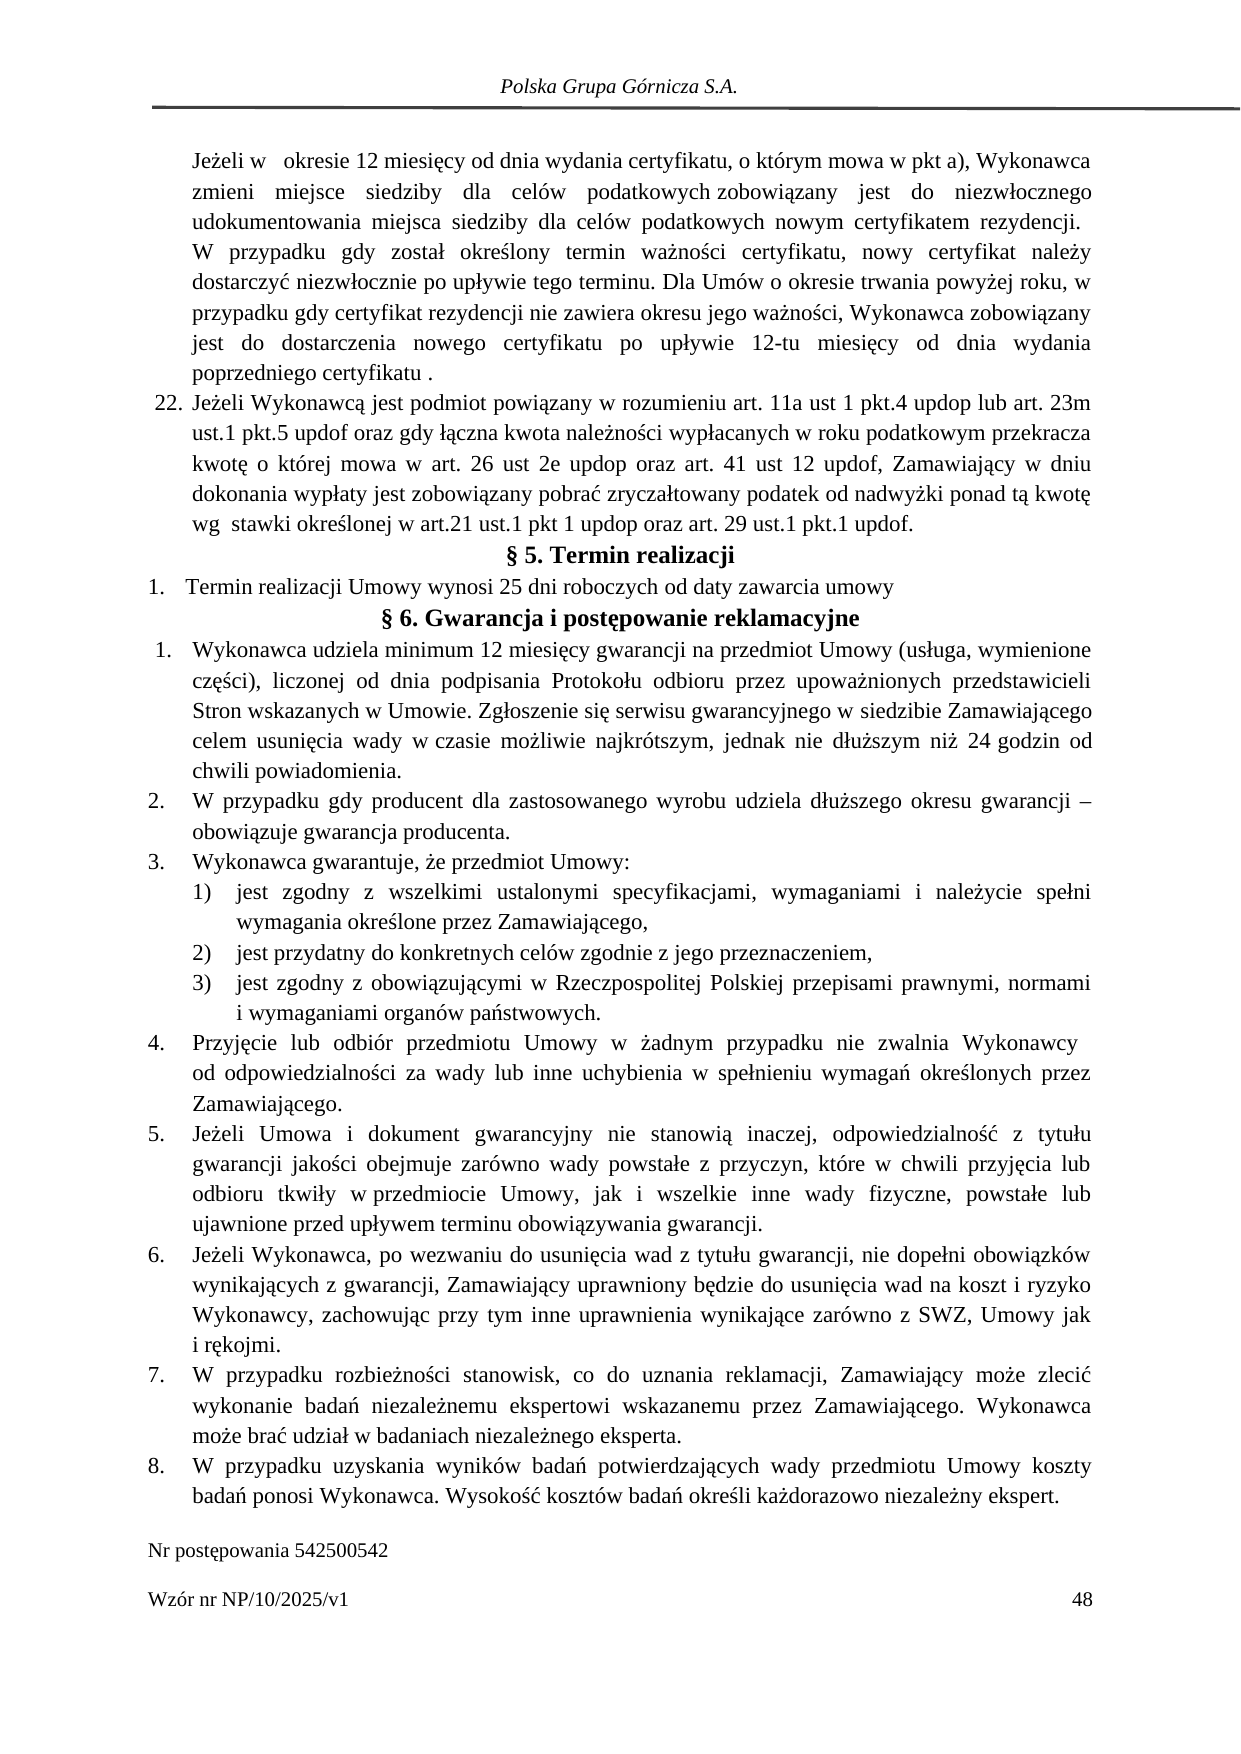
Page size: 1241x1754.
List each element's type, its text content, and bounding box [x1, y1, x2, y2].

list W przypadku gdy producent dla zastosowanego wyrobu udziela dłuższego okresu gwarancji – obowiązuje gwarancja producenta. [148, 788, 1093, 844]
list jest zgodny z wszelkimi ustalonymi specyfikacjami, wymaganiami i należycie spełni wymagania określone przez Zamawiającego, [192, 878, 1093, 935]
subtitle § 6. Gwarancja i postępowanie reklamacyjne [148, 603, 1093, 632]
list Jeżeli Wykonawca, po wezwaniu do usunięcia wad z tytułu gwarancji, nie dopełni obowiązków wynikających z gwarancji, Zamawiający uprawniony będzie do usunięcia wad na koszt i ryzyko Wykonawcy, zachowując przy tym inne uprawnienia wynikające zarówno z SWZ, Umowy jak i rękojmi. [148, 1241, 1093, 1358]
list Termin realizacji Umowy wynosi 25 dni roboczych od daty zawarcia umowy [148, 573, 1093, 600]
list Jeżeli Wykonawcą jest podmiot powiązany w rozumieniu art. 11a ust 1 pkt.4 updop lub art. 23m ust.1 pkt.5 updof oraz gdy łączna kwota należności wypłacanych w roku podatkowym przekracza kwotę o której mowa w art. 26 ust 2e updop oraz art. 41 ust 12 updof, Zamawiający w dniu dokonania wypłaty jest zobowiązany pobrać zryczałtowany podatek od nadwyżki ponad tą kwotę wg stawki określonej w art.21 ust.1 pkt 1 updop oraz art. 29 ust.1 pkt.1 updof. [154, 389, 1093, 536]
list jest zgodny z obowiązującymi w Rzeczpospolitej Polskiej przepisami prawnymi, normami i wymaganiami organów państwowych. [192, 969, 1093, 1025]
list W przypadku uzyskania wyników badań potwierdzających wady przedmiotu Umowy koszty badań ponosi Wykonawca. Wysokość kosztów badań określi każdorazowo niezależny ekspert. [148, 1452, 1093, 1509]
list jest przydatny do konkretnych celów zgodnie z jego przeznaczeniem, [192, 939, 1093, 965]
subtitle § 5. Termin realizacji [148, 540, 1093, 569]
text Jeżeli w okresie 12 miesięcy od dnia wydania certyfikatu, o którym mowa w pkt a), Wykonawca zmieni miejsce siedziby dla celów podatkowych zobowiązany jest do niezwłocznego udokumentowania miejsca siedziby dla celów podatkowych nowym certyfikatem rezydencji. W przypadku gdy został określony termin ważności certyfikatu, nowy certyfikat należy dostarczyć niezwłocznie po upływie tego terminu. Dla Umów o okresie trwania powyżej roku, w przypadku gdy certyfikat rezydencji nie zawiera okresu jego ważności, Wykonawca zobowiązany jest do dostarczenia nowego certyfikatu po upływie 12-tu miesięcy od dnia wydania poprzedniego certyfikatu . [192, 148, 1093, 385]
list Jeżeli Umowa i dokument gwarancyjny nie stanowią inaczej, odpowiedzialność z tytułu gwarancji jakości obejmuje zarówno wady powstałe z przyczyn, które w chwili przyjęcia lub odbioru tkwiły w przedmiocie Umowy, jak i wszelkie inne wady fizyczne, powstałe lub ujawnione przed upływem terminu obowiązywania gwarancji. [148, 1120, 1093, 1237]
list Wykonawca udziela minimum 12 miesięcy gwarancji na przedmiot Umowy (usługa, wymienione części), liczonej od dnia podpisania Protokołu odbioru przez upoważnionych przedstawicieli Stron wskazanych w Umowie. Zgłoszenie się serwisu gwarancyjnego w siedzibie Zamawiającego celem usunięcia wady w czasie możliwie najkrótszym, jednak nie dłuższym niż 24 godzin od chwili powiadomienia. [154, 637, 1093, 784]
list W przypadku rozbieżności stanowisk, co do uznania reklamacji, Zamawiający może zlecić wykonanie badań niezależnemu ekspertowi wskazanemu przez Zamawiającego. Wykonawca może brać udział w badaniach niezależnego eksperta. [148, 1362, 1093, 1448]
list Wykonawca gwarantuje, że przedmiot Umowy: [148, 848, 1093, 874]
list Przyjęcie lub odbiór przedmiotu Umowy w żadnym przypadku nie zwalnia Wykonawcy od odpowiedzialności za wady lub inne uchybienia w spełnieniu wymagań określonych przez Zamawiającego. [148, 1029, 1093, 1116]
